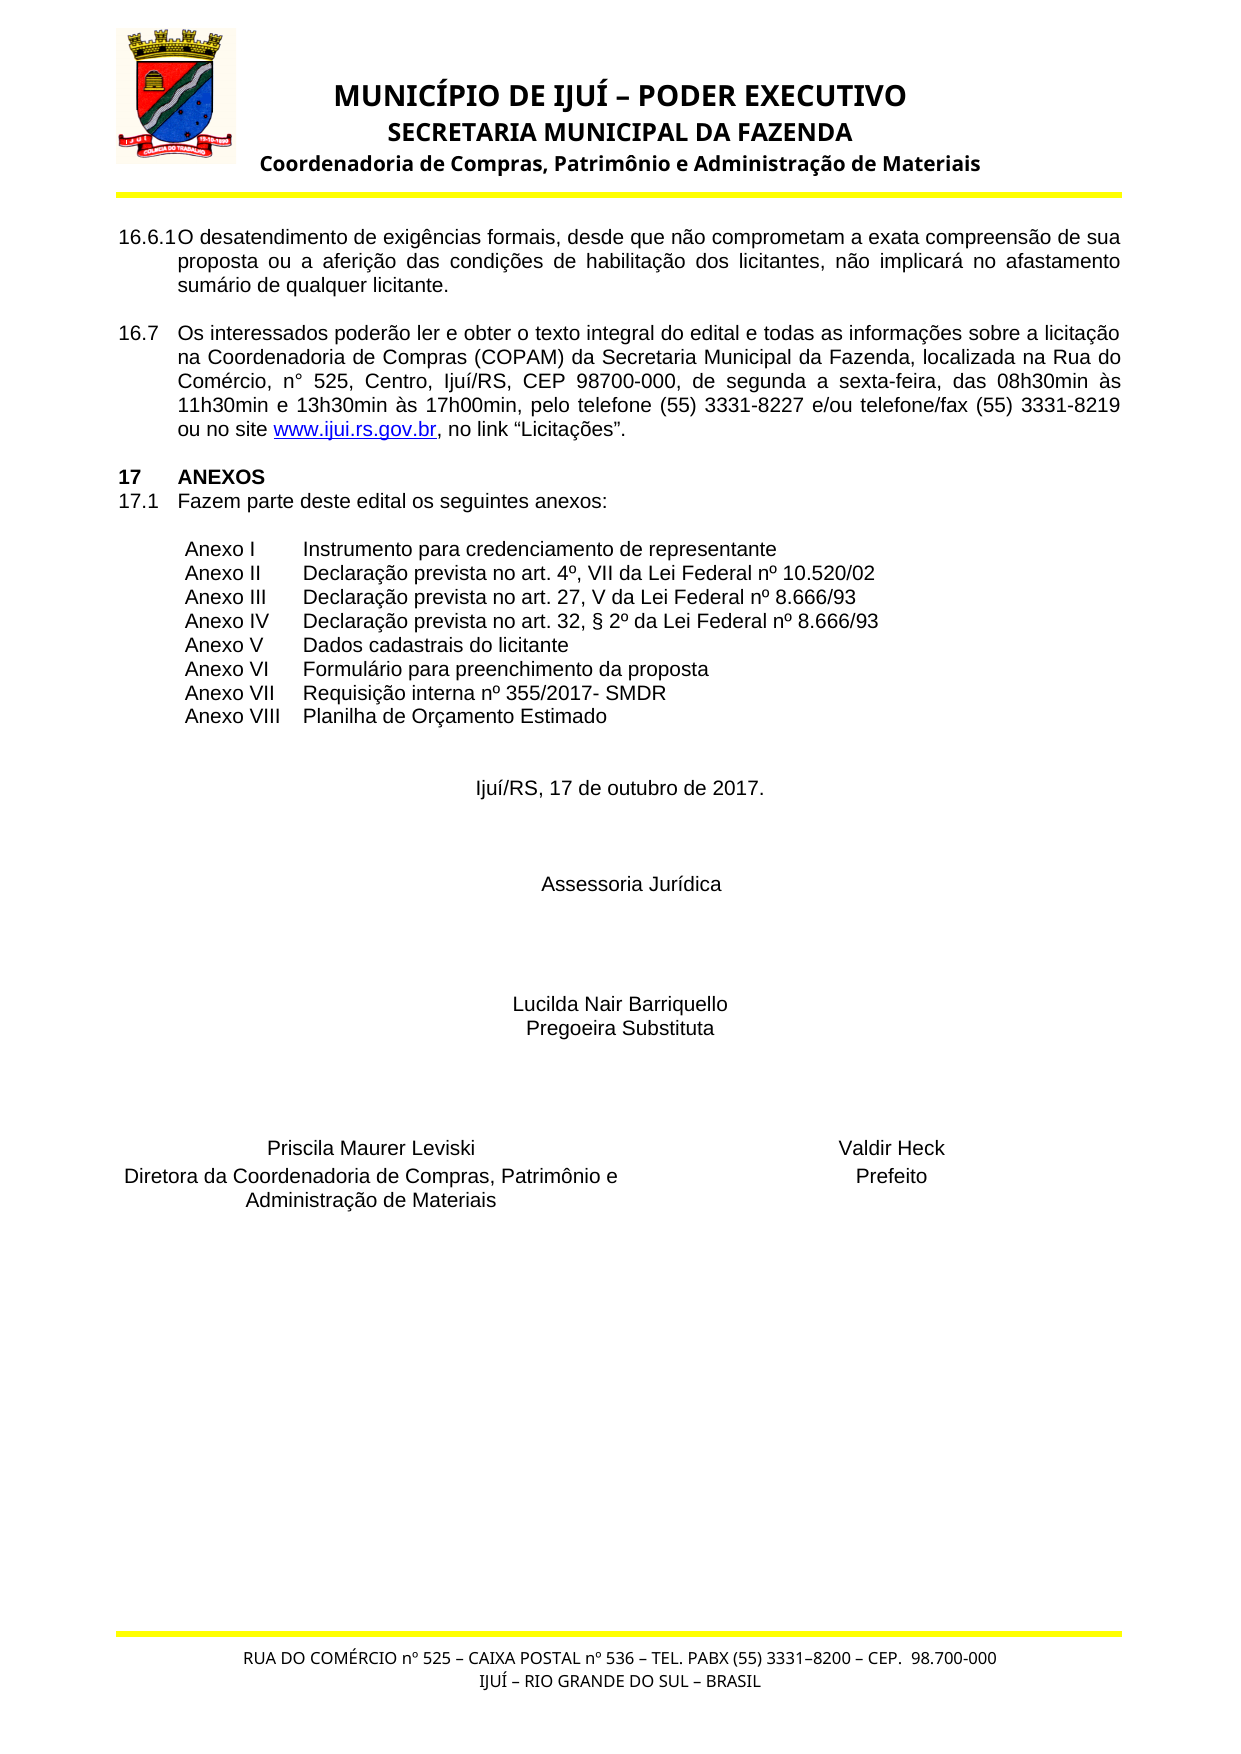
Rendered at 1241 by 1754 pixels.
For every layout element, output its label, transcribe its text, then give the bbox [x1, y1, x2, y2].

table_cell Declaração prevista no art. 32, § 2º da Lei Federal nº 8.666/93 [295, 609, 1122, 632]
table_header Assessoria Jurídica [111, 872, 1152, 992]
table_header Valdir Heck [631, 1136, 1152, 1164]
list Fazem parte deste edital os seguintes anexos: [118, 489, 1122, 513]
text Lucilda Nair Barriquello [118, 992, 1122, 1016]
list ANEXOS [118, 465, 1122, 489]
text Pregoeira Substituta [118, 1016, 1122, 1040]
table_cell Anexo III [177, 585, 295, 608]
table_cell Diretora da Coordenadoria de Compras, Patrimônio e Administração de Materiais [111, 1164, 631, 1212]
table_cell Declaração prevista no art. 4º, VII da Lei Federal nº 10.520/02 [295, 561, 1122, 584]
picture [116, 28, 237, 164]
table_cell Anexo IV [177, 609, 295, 632]
table_cell Prefeito [631, 1164, 1152, 1212]
table_cell Anexo V Anexo VI [177, 633, 295, 680]
list O desatendimento de exigências formais, desde que não comprometam a exata compreensão de sua proposta ou a aferição das condições de habilitação dos licitantes, não implicará no afastamento sumário de qualquer licitante. [118, 225, 1122, 297]
table_header Priscila Maurer Leviski [111, 1136, 631, 1164]
table_cell Anexo II [177, 561, 295, 584]
table_header Anexo I [177, 537, 295, 561]
list Os interessados poderão ler e obter o texto integral do edital e todas as informações sobre a licitação na Coordenadoria de Compras (COPAM) da Secretaria Municipal da Fazenda, localizada na Rua do Comércio, n° 525, Centro, Ijuí/RS, CEP 98700-000, de segunda a sexta-feira, das 08h30min às 11h30min e 13h30min às 17h00min, pelo telefone (55) 3331-8227 e/ou telefone/fax (55) 3331-8219 ou no site www.ijui.rs.gov.br, no link “Licitações”. [118, 321, 1122, 441]
table_cell Declaração prevista no art. 27, V da Lei Federal nº 8.666/93 [295, 585, 1122, 608]
text Ijuí/RS, 17 de outubro de 2017. [118, 776, 1122, 800]
table_header Instrumento para credenciamento de representante [295, 537, 1122, 561]
table_cell Requisição interna nº 355/2017- SMDR Planilha de Orçamento Estimado [295, 680, 1122, 752]
table_cell Dados cadastrais do licitante Formulário para preenchimento da proposta [295, 633, 1122, 680]
table_cell Anexo VII Anexo VIII [177, 680, 295, 752]
